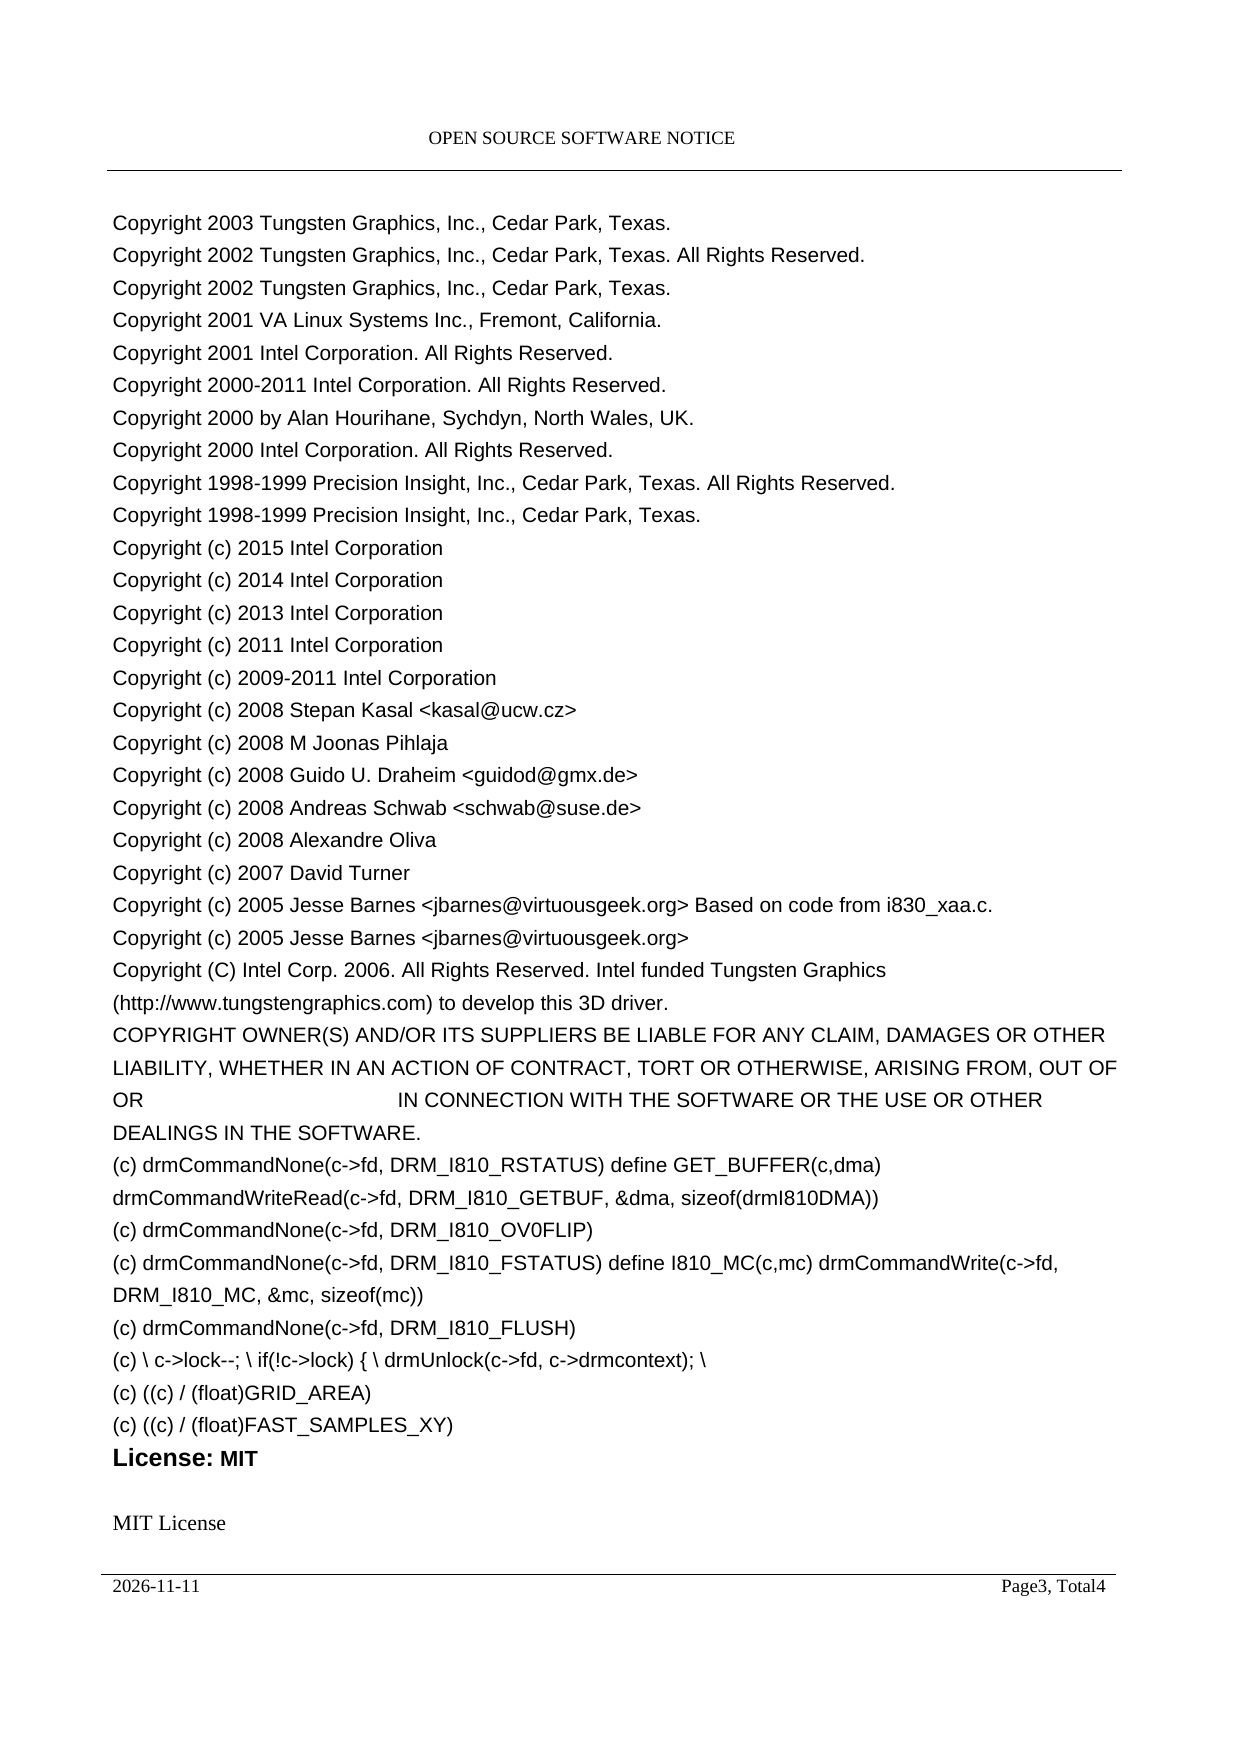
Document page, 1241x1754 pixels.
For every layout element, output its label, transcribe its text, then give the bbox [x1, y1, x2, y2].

text Copyright (C) Intel Corp. 2006. All Rights Reserved. Intel funded Tungsten Graphics (http://www.tungstengraphics.com) to develop this 3D driver. [112, 954, 1128, 1019]
text Copyright (c) 2008 Guido U. Draheim <guidod@gmx.de> [112, 759, 1128, 791]
text Copyright 2002 Tungsten Graphics, Inc., Cedar Park, Texas. [112, 271, 1128, 304]
text Copyright 2003 Tungsten Graphics, Inc., Cedar Park, Texas. [112, 206, 1128, 239]
text Copyright (c) 2005 Jesse Barnes <jbarnes@virtuousgeek.org> [112, 921, 1128, 954]
text Copyright 2000-2011 Intel Corporation. All Rights Reserved. [112, 369, 1128, 401]
text (c) drmCommandNone(c->fd, DRM_I810_RSTATUS) define GET_BUFFER(c,dma) drmCommandWriteRead(c->fd, DRM_I810_GETBUF, &dma, sizeof(drmI810DMA)) [112, 1149, 1128, 1214]
text Copyright (c) 2008 Andreas Schwab <schwab@suse.de> [112, 791, 1128, 824]
text (c) drmCommandNone(c->fd, DRM_I810_OV0FLIP) [112, 1214, 1128, 1246]
text Copyright (c) 2008 Stepan Kasal <kasal@ucw.cz> [112, 694, 1128, 726]
text Copyright (c) 2013 Intel Corporation [112, 596, 1128, 629]
text Copyright (c) 2011 Intel Corporation [112, 629, 1128, 661]
text Copyright 2000 Intel Corporation. All Rights Reserved. [112, 434, 1128, 466]
text Copyright 2000 by Alan Hourihane, Sychdyn, North Wales, UK. [112, 401, 1128, 434]
text Copyright 1998-1999 Precision Insight, Inc., Cedar Park, Texas. All Rights Reserved. [112, 466, 1128, 499]
text COPYRIGHT OWNER(S) AND/OR ITS SUPPLIERS BE LIABLE FOR ANY CLAIM, DAMAGES OR OTHER LIABILITY, WHETHER IN AN ACTION OF CONTRACT, TORT OR OTHERWISE, ARISING FROM, OUT OF OR IN CONNECTION WITH THE SOFTWARE OR THE USE OR OTHER DEALINGS IN THE SOFTWARE. [112, 1019, 1128, 1149]
text Copyright 1998-1999 Precision Insight, Inc., Cedar Park, Texas. [112, 499, 1128, 531]
text (c) drmCommandNone(c->fd, DRM_I810_FSTATUS) define I810_MC(c,mc) drmCommandWrite(c->fd, DRM_I810_MC, &mc, sizeof(mc)) [112, 1246, 1128, 1311]
text Copyright 2001 VA Linux Systems Inc., Fremont, California. [112, 304, 1128, 336]
text (c) ((c) / (float)GRID_AREA) [112, 1376, 1128, 1409]
text (c) drmCommandNone(c->fd, DRM_I810_FLUSH) [112, 1311, 1128, 1344]
text Copyright (c) 2008 M Joonas Pihlaja [112, 726, 1128, 759]
text Copyright (c) 2005 Jesse Barnes <jbarnes@virtuousgeek.org> Based on code from i830_xaa.c. [112, 889, 1128, 921]
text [112, 1441, 1128, 1539]
text (c) \ c->lock--; \ if(!c->lock) { \ drmUnlock(c->fd, c->drmcontext); \ [112, 1344, 1128, 1376]
text Copyright 2001 Intel Corporation. All Rights Reserved. [112, 336, 1128, 369]
text Copyright 2002 Tungsten Graphics, Inc., Cedar Park, Texas. All Rights Reserved. [112, 239, 1128, 271]
text (c) ((c) / (float)FAST_SAMPLES_XY) [112, 1409, 1128, 1441]
text Copyright (c) 2008 Alexandre Oliva [112, 824, 1128, 856]
text Copyright (c) 2014 Intel Corporation [112, 564, 1128, 596]
text Copyright (c) 2009-2011 Intel Corporation [112, 661, 1128, 694]
text Copyright (c) 2007 David Turner [112, 856, 1128, 889]
text Copyright (c) 2015 Intel Corporation [112, 531, 1128, 564]
